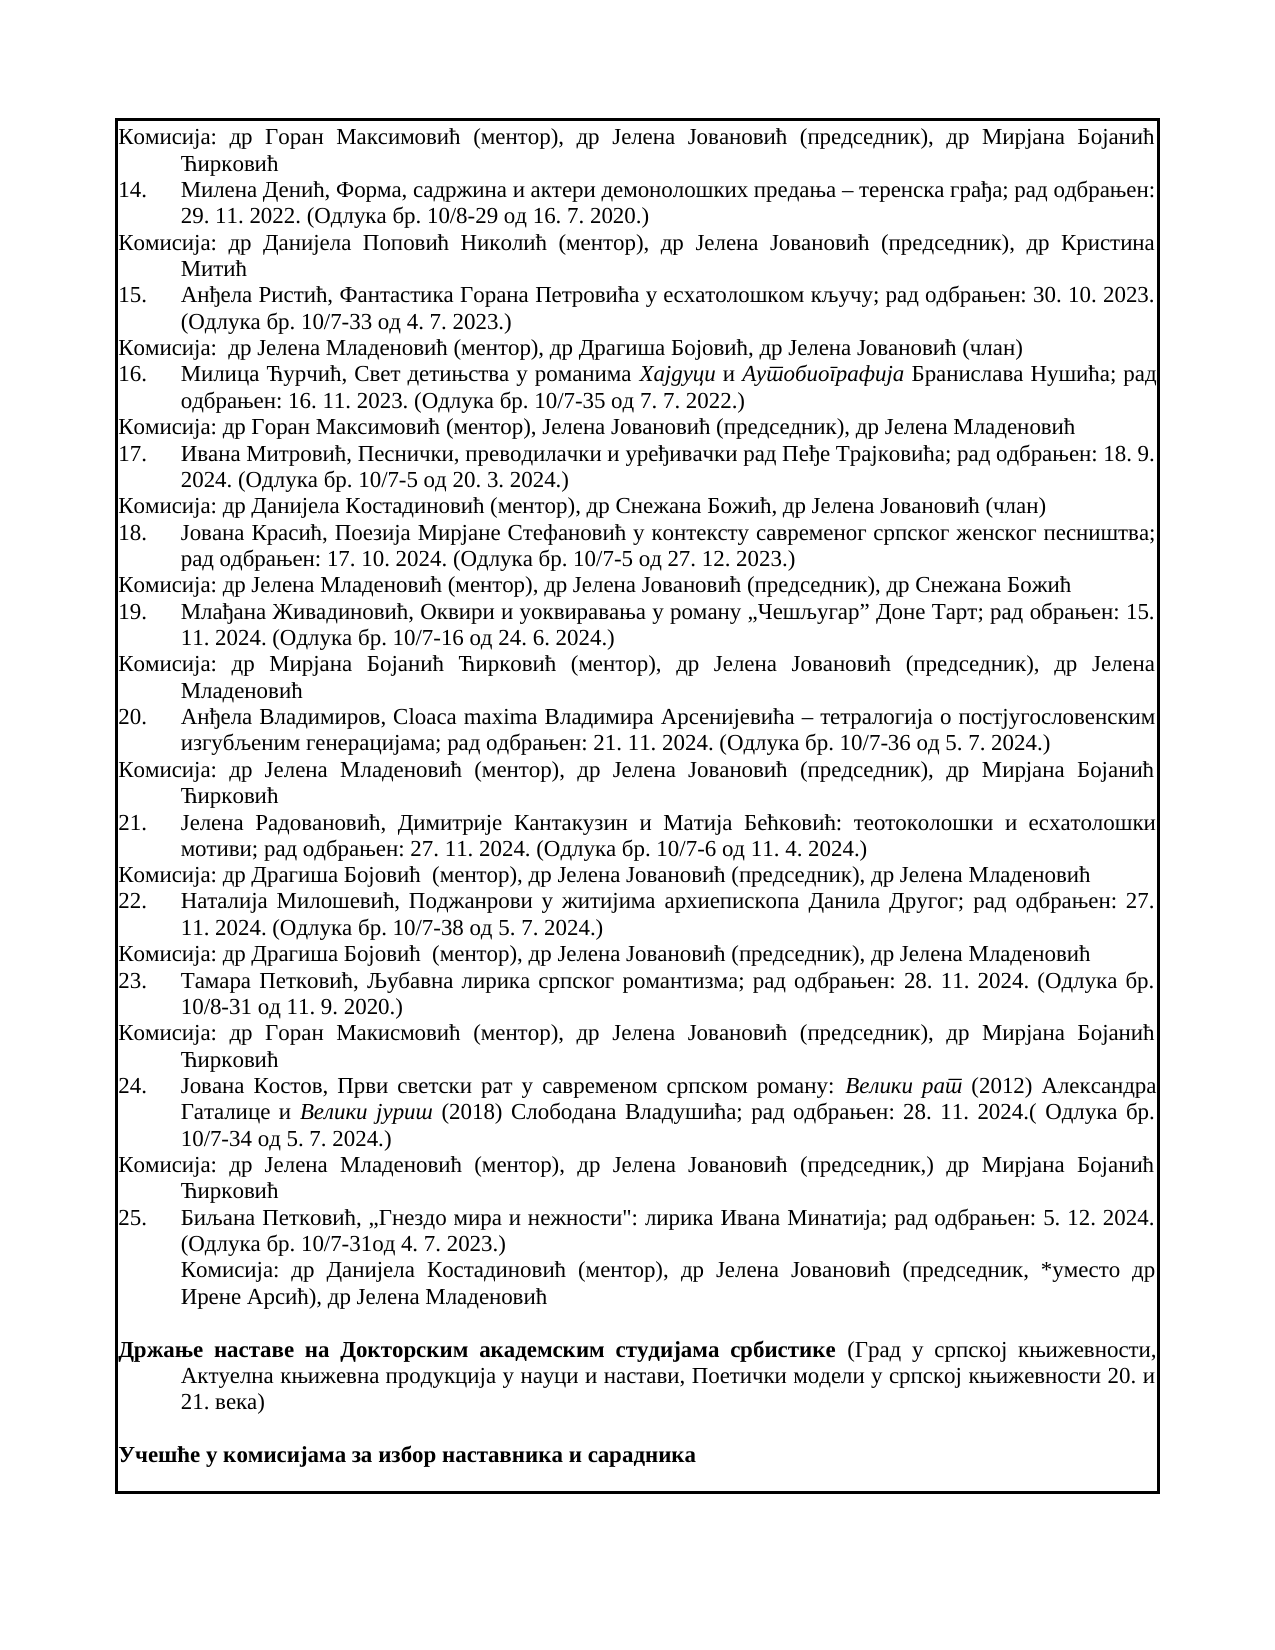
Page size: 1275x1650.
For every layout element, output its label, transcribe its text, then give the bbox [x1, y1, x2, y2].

text 18. Јована Красић, Поезија Мирjане Стефановић у контексту савременог српског женског песништва; рад одбрањен: 17. 10. 2024. (Одлука бр. 10/7-5 од 27. 12. 2023.) [118, 519, 1157, 571]
text Учешће у комисијама за избор наставника и сарадника [118, 1441, 1157, 1467]
text 22. Наталија Милошевић, Поджанрови у житијима архиепископа Данила Другог; рад одбрањен: 27. 11. 2024. (Одлука бр. 10/7-38 од 5. 7. 2024.) [118, 888, 1157, 940]
text Комисија: др Горан Максимовић (ментор), Јелена Јовановић (председник), др Јелена Младеновић [118, 413, 1157, 439]
text 16. Милица Ћурчић, Свет детињства у романима Хајдуци и Аутобиографија Бранислава Нушића; рад одбрањен: 16. 11. 2023. (Одлука бр. 10/7-35 од 7. 7. 2022.) [118, 361, 1157, 413]
text 15. Анђела Ристић, Фантастика Горана Петровића у есхатолошком кључу; рад одбрањен: 30. 10. 2023. (Одлука бр. 10/7-33 од 4. 7. 2023.) [118, 281, 1157, 334]
text Комисија: др Данијела Костадиновић (ментор), др Јелена Јовановић (председник, *уместо др Ирене Арсић), др Јелена Младеновић [118, 1257, 1157, 1309]
text 14. Милена Денић, Форма, садржина и актери демонолошких предања – теренска грађа; рад одбрањен: 29. 11. 2022. (Одлука бр. 10/8-29 од 16. 7. 2020.) [118, 176, 1157, 229]
text Комисија: др Драгиша Бојовић (ментор), др Јелена Јовановић (председник), др Јелена Младеновић [118, 861, 1157, 888]
text 17. Ивана Митровић, Песнички, преводилачки и уређивачки рад Пеђе Трајковића; рад одбрањен: 18. 9. 2024. (Одлука бр. 10/7-5 од 20. 3. 2024.) [118, 439, 1157, 492]
text Комисија: др Драгиша Бојовић (ментор), др Јелена Јовановић (председник), др Јелена Младеновић [118, 940, 1157, 967]
text 20. Анђела Владимиров, Cloaca maxima Владимира Арсенијевића – тетралогија о постјугословенским изгубљеним генерацијама; рад одбрањен: 21. 11. 2024. (Одлука бр. 10/7-36 од 5. 7. 2024.) [118, 703, 1157, 756]
text 23. Тамара Петковић, Љубавна лирика српског романтизма; рад одбрањен: 28. 11. 2024. (Одлука бр. 10/8-31 од 11. 9. 2020.) [118, 967, 1157, 1019]
text 21. Јелена Радовановић, Димитрије Кантакузин и Матија Бећковић: теотоколошки и есхатолошки мотиви; рад одбрањен: 27. 11. 2024. (Одлука бр. 10/7-6 од 11. 4. 2024.) [118, 808, 1157, 861]
text Комисија: др Горан Максимовић (ментор), др Јелена Јовановић (председник), др Мирјана Бојанић Ћирковић [118, 121, 1157, 176]
text Комисија: др Мирјана Бојанић Ћирковић (ментор), др Јелена Јовановић (председник), др Јелена Младеновић [118, 650, 1157, 703]
text Држање наставе на Докторским академским студијама србистике (Град у српској књижевности, Актуелна књижевна продукција у науци и настави, Поетички модели у српској књижевности 20. и 21. века) [118, 1336, 1157, 1415]
text 24. Јована Костов, Први светски рат у савременом српском роману: Велики рат (2012) Александра Гаталице и Велики јуриш (2018) Слободана Владушића; рад одбрањен: 28. 11. 2024.( Одлука бр. 10/7-34 од 5. 7. 2024.) [118, 1072, 1157, 1151]
text 19. Млађана Живадиновић, Оквири и уоквиравања у роману „Чешљугар” Доне Тарт; рад обрањен: 15. 11. 2024. (Одлука бр. 10/7-16 од 24. 6. 2024.) [118, 598, 1157, 650]
text Комисија: др Горан Макисмовић (ментор), др Јелена Јовановић (председник), др Мирјана Бојанић Ћирковић [118, 1019, 1157, 1072]
text 25. Биљана Петковић, „Гнездо мира и нежности": лирика Ивана Минатија; рад одбрањен: 5. 12. 2024. (Одлука бр. 10/7-31од 4. 7. 2023.) [118, 1204, 1157, 1257]
text Комисија: др Данијела Костадиновић (ментор), др Снежана Божић, др Јелена Јовановић (члан) [118, 492, 1157, 519]
text Комисија: др Данијела Поповић Николић (ментор), др Јелена Јовановић (председник), др Кристина Митић [118, 229, 1157, 281]
text Комисија: др Јелена Младеновић (ментор), др Драгиша Бојовић, др Јелена Јовановић (члан) [118, 334, 1157, 361]
text Комисија: др Јелена Младеновић (ментор), др Јелена Јовановић (председник), др Мирјана Бојанић Ћирковић [118, 756, 1157, 808]
text Комисија: др Јелена Младеновић (ментор), др Јелена Јовановић (председник,) др Мирјана Бојанић Ћирковић [118, 1151, 1157, 1204]
text Комисија: др Јелена Младеновић (ментор), др Јелена Јовановић (председник), др Снежана Божић [118, 571, 1157, 598]
